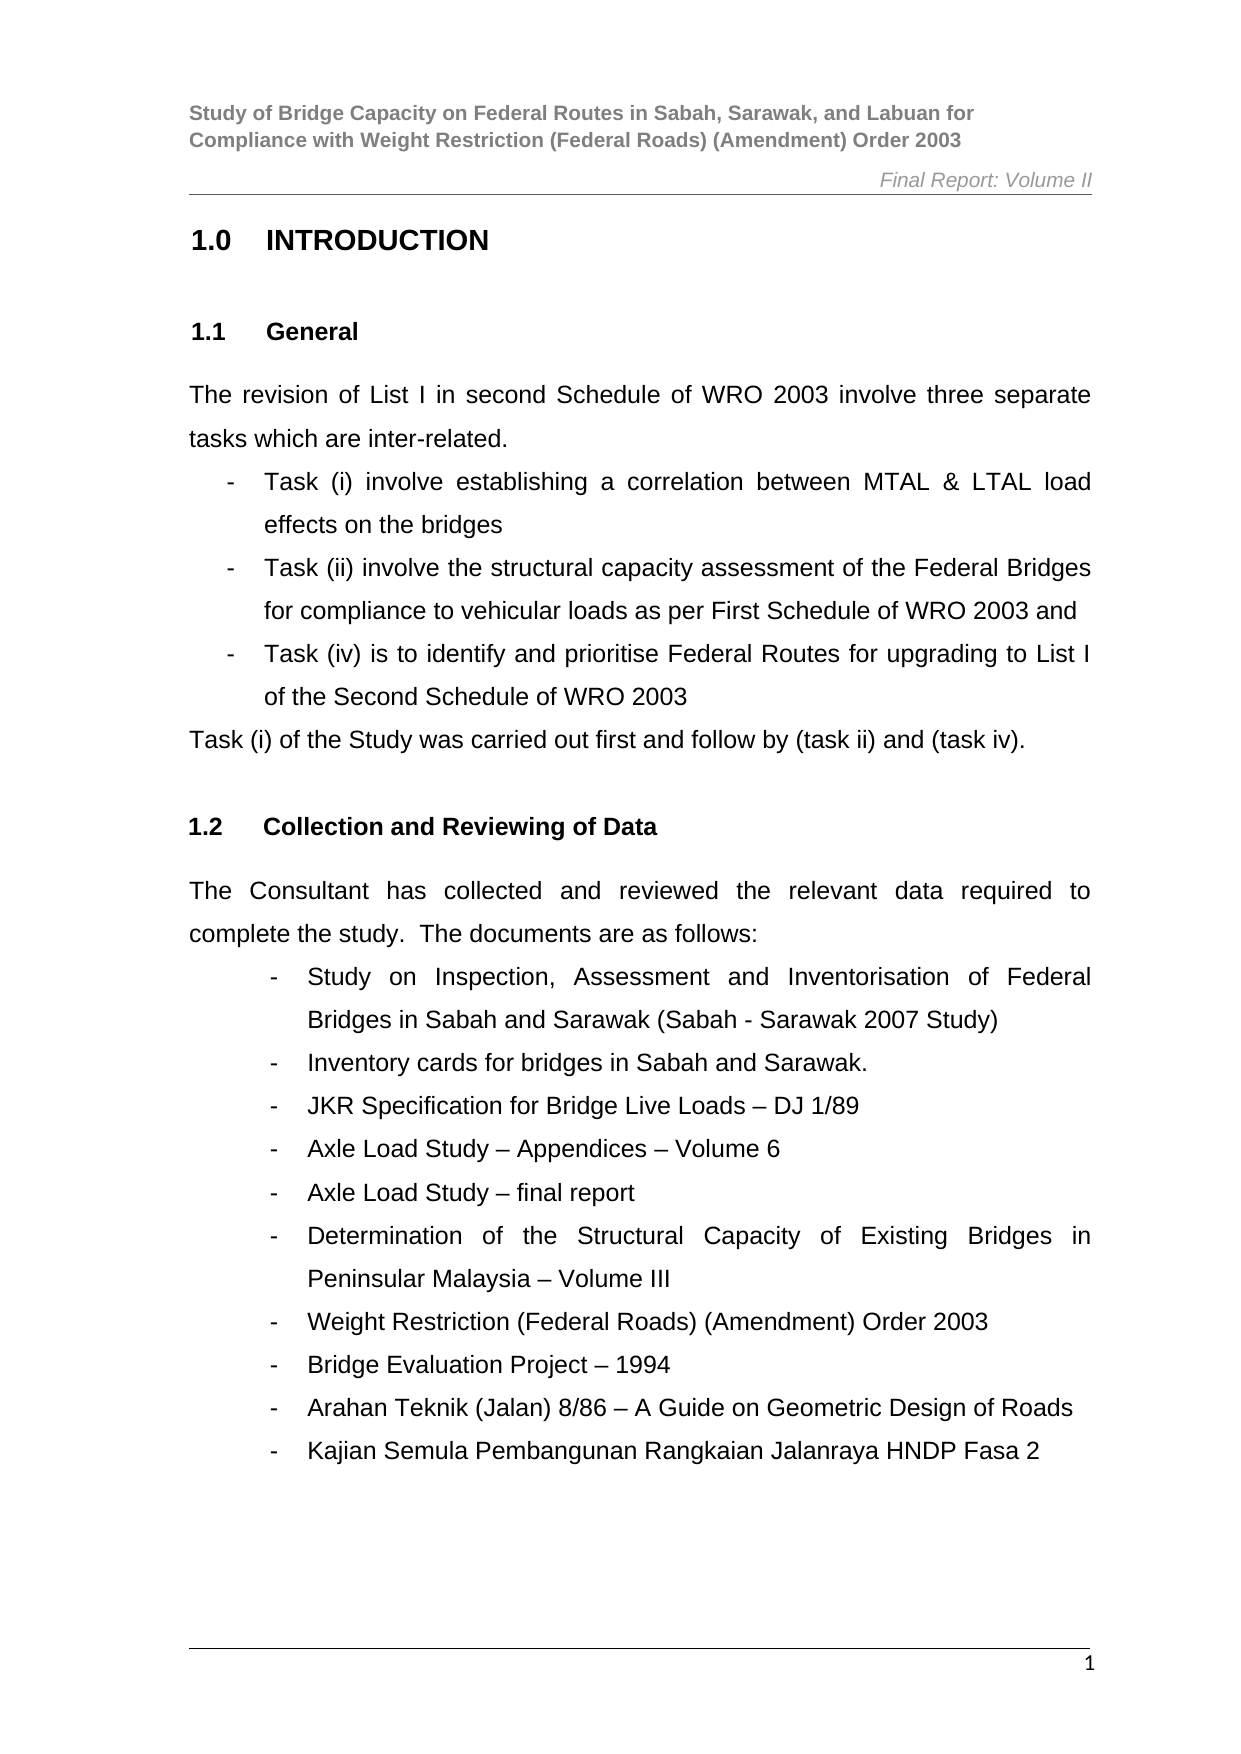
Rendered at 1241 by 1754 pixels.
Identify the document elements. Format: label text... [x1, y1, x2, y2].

list INTRODUCTION [191, 223, 1092, 257]
list Bridge Evaluation Project – 1994 [269, 1350, 1092, 1379]
text The revision of List I in second Schedule of WRO 2003 involve three separate tasks which are inter-related. [189, 380, 1092, 452]
list General [191, 316, 1092, 345]
list Axle Load Study – Appendices – Volume 6 [269, 1134, 1092, 1163]
list JKR Specification for Bridge Live Loads – DJ 1/89 [269, 1091, 1092, 1120]
list Kajian Semula Pembangunan Rangkaian Jalanraya HNDP Fasa 2 [269, 1436, 1092, 1465]
list Determination of the Structural Capacity of Existing Bridges in Peninsular Malaysia – Volume III [269, 1221, 1092, 1292]
list Axle Load Study – final report [269, 1177, 1092, 1206]
list Task (iv) is to identify and prioritise Federal Routes for upgrading to List I of the Second Schedule of WRO 2003 [226, 639, 1092, 711]
list Task (i) involve establishing a correlation between MTAL & LTAL load effects on the bridges [226, 467, 1092, 538]
list Arahan Teknik (Jalan) 8/86 – A Guide on Geometric Design of Roads [269, 1393, 1092, 1422]
list Inventory cards for bridges in Sabah and Sarawak. [269, 1048, 1092, 1077]
text The Consultant has collected and reviewed the relevant data required to complete the study. The documents are as follows: [189, 876, 1092, 947]
list Task (ii) involve the structural capacity assessment of the Federal Bridges for compliance to vehicular loads as per First Schedule of WRO 2003 and [226, 553, 1092, 625]
list Weight Restriction (Federal Roads) (Amendment) Order 2003 [269, 1307, 1092, 1336]
list Collection and Reviewing of Data [188, 812, 1092, 840]
list Study on Inspection, Assessment and Inventorisation of Federal Bridges in Sabah and Sarawak (Sabah - Sarawak 2007 Study) [269, 962, 1092, 1034]
text Task (i) of the Study was carried out first and follow by (task ii) and (task iv). [189, 725, 1092, 754]
